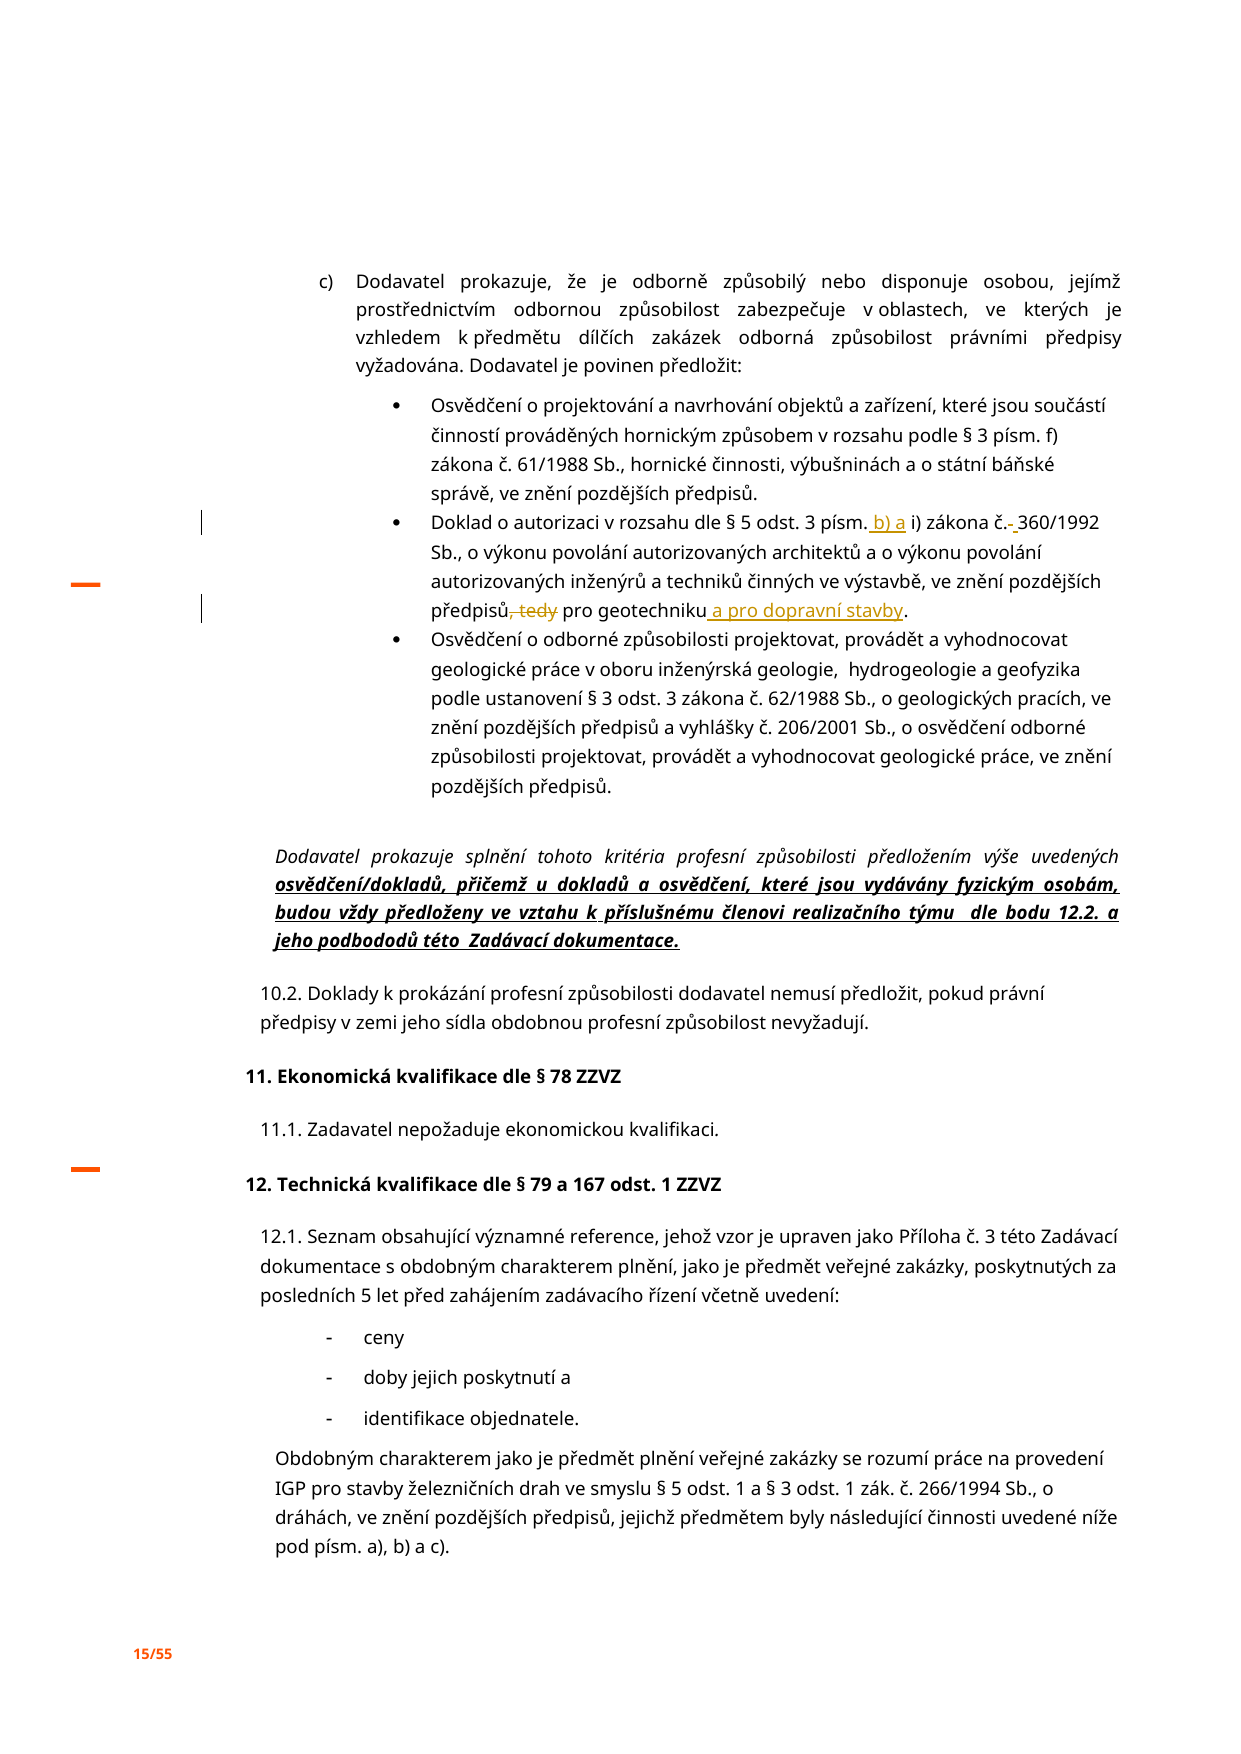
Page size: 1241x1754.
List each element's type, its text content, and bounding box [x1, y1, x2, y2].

list Doklad o autorizaci v rozsahu dle § 5 odst. 3 písm. i) zákona č.360/1992 Sb., o výkonu povolání autorizovaných architektů a o výkonu povolání autorizovaných inženýrů a techniků činných ve výstavbě, ve znění pozdějších předpisů pro geotechniku. [393, 510, 1122, 623]
list ceny [326, 1324, 1122, 1350]
list doby jejich poskytnutí a [326, 1365, 1122, 1390]
list Osvědčení o projektování a navrhování objektů a zařízení, které jsou součástí činností prováděných hornickým způsobem v rozsahu podle § 3 písm. f) zákona č. 61/1988 Sb., hornické činnosti, výbušninách a o státní báňské správě, ve znění pozdějších předpisů. [393, 393, 1122, 506]
list identifikace objednatele. [326, 1405, 1122, 1431]
text Doklady k prokázání profesní způsobilosti dodavatel nemusí předložit, pokud právní předpisy v zemi jeho sídla obdobnou profesní způsobilost nevyžadují. [260, 980, 1122, 1035]
list Dodavatel prokazuje, že je odborně způsobilý nebo disponuje osobou, jejímž prostřednictvím odbornou způsobilost zabezpečuje v oblastech, ve kterých je vzhledem k předmětu dílčích zakázek odborná způsobilost právními předpisy vyžadována. Dodavatel je povinen předložit: [318, 268, 1122, 378]
text Dodavatel prokazuje splnění tohoto kritéria profesní způsobilosti předložením výše uvedených osvědčení/dokladů, přičemž u dokladů a osvědčení, které jsou vydávány fyzickým osobám, budou vždy předloženy ve vztahu k příslušnému členovi realizačního týmu dle bodu 12.2. a jeho podbododů této Zadávací dokumentace. [275, 843, 1122, 952]
list Osvědčení o odborné způsobilosti projektovat, provádět a vyhodnocovat geologické práce v oboru inženýrská geologie, hydrogeologie a geofyzika podle ustanovení § 3 odst. 3 zákona č. 62/1988 Sb., o geologických pracích, ve znění pozdějších předpisů a vyhlášky č. 206/2001 Sb., o osvědčení odborné způsobilosti projektovat, provádět a vyhodnocovat geologické práce, ve znění pozdějších předpisů. [393, 627, 1122, 799]
text Seznam obsahující významné reference, jehož vzor je upraven jako Příloha č. 3 této Zadávací dokumentace s obdobným charakterem plnění, jako je předmět veřejné zakázky, poskytnutých za posledních 5 let před zahájením zadávacího řízení včetně uvedení: [260, 1224, 1122, 1308]
text Technická kvalifikace dle § 79 a 167 odst. 1 ZZVZ [245, 1171, 1122, 1196]
text Zadavatel nepožaduje ekonomickou kvalifikaci. [260, 1117, 1122, 1142]
text Obdobným charakterem jako je předmět plnění veřejné zakázky se rozumí práce na provedení IGP pro stavby železničních drah ve smyslu § 5 odst. 1 a § 3 odst. 1 zák. č. 266/1994 Sb., o dráhách, ve znění pozdějších předpisů, jejichž předmětem byly následující činnosti uvedené níže pod písm. a), b) a c). [275, 1446, 1122, 1559]
text Ekonomická kvalifikace dle § 78 ZZVZ [245, 1063, 1122, 1089]
